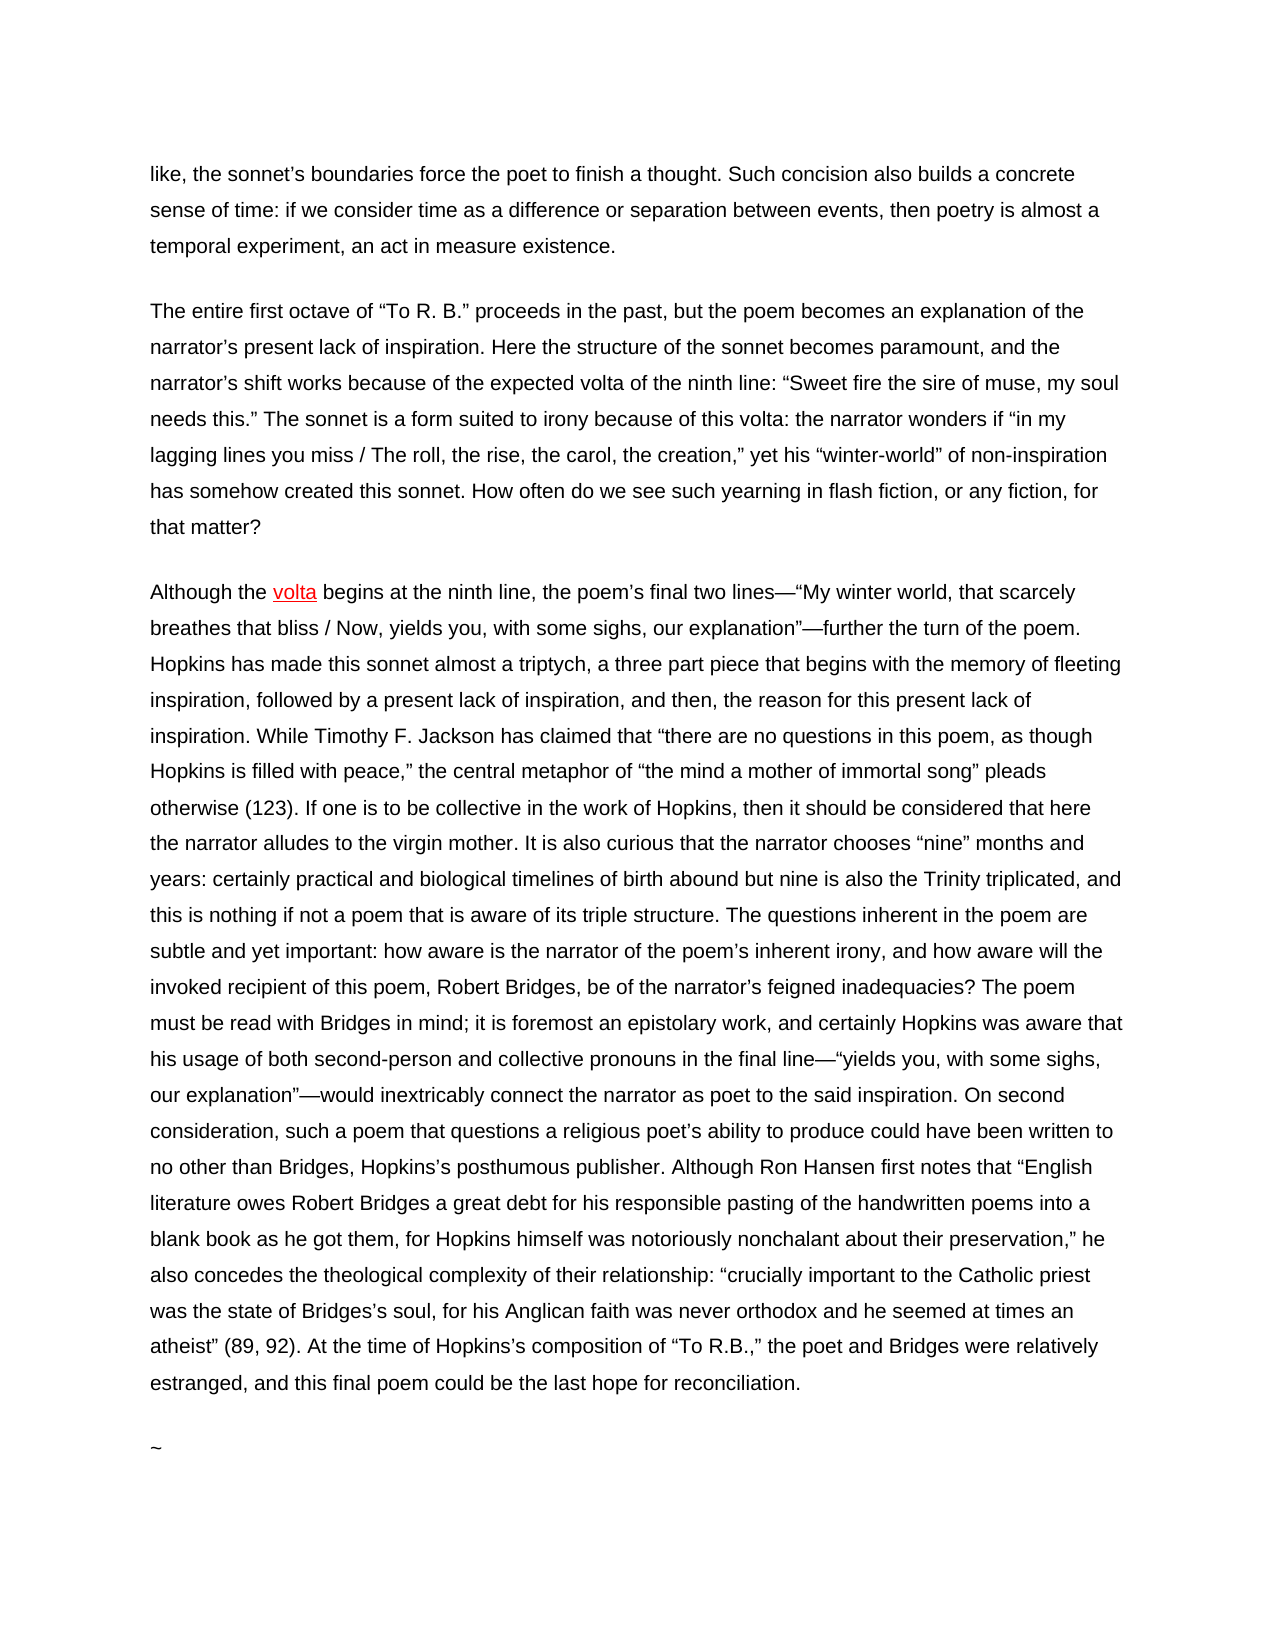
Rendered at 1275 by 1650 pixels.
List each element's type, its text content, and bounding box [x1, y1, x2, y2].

text The entire first octave of “To R. B.” proceeds in the past, but the poem becomes an explanation of the narrator’s present lack of inspiration. Here the structure of the sonnet becomes paramount, and the narrator’s shift works because of the expected volta of the ninth line: “Sweet fire the sire of muse, my soul needs this.” The sonnet is a form suited to irony because of this volta: the narrator wonders if “in my lagging lines you miss / The roll, the rise, the carol, the creation,” yet his “winter-world” of non-inspiration has somehow created this sonnet. How often do we see such yearning in flash fiction, or any fiction, for that matter? [150, 287, 1125, 538]
text ~ [150, 1423, 1125, 1459]
text Although the volta begins at the ninth line, the poem’s final two lines—“My winter world, that scarcely breathes that bliss / Now, yields you, with some sighs, our explanation”—further the turn of the poem. Hopkins has made this sonnet almost a triptych, a three part piece that begins with the memory of fleeting inspiration, followed by a present lack of inspiration, and then, the reason for this present lack of inspiration. While Timothy F. Jackson has claimed that “there are no questions in this poem, as though Hopkins is filled with peace,” the central metaphor of “the mind a mother of immortal song” pleads otherwise (123). If one is to be collective in the work of Hopkins, then it should be considered that here the narrator alludes to the virgin mother. It is also curious that the narrator chooses “nine” months and years: certainly practical and biological timelines of birth abound but nine is also the Trinity triplicated, and this is nothing if not a poem that is aware of its triple structure. The questions inherent in the poem are subtle and yet important: how aware is the narrator of the poem’s inherent irony, and how aware will the invoked recipient of this poem, Robert Bridges, be of the narrator’s feigned inadequacies? The poem must be read with Bridges in mind; it is foremost an epistolary work, and certainly Hopkins was aware that his usage of both second-person and collective pronouns in the final line—“yields you, with some sighs, our explanation”—would inextricably connect the narrator as poet to the said inspiration. On second consideration, such a poem that questions a religious poet’s ability to produce could have been written to no other than Bridges, Hopkins’s posthumous publisher. Although Ron Hansen first notes that “English literature owes Robert Bridges a great debt for his responsible pasting of the handwritten poems into a blank book as he got them, for Hopkins himself was notoriously nonchalant about their preservation,” he also concedes the theological complexity of their relationship: “crucially important to the Catholic priest was the state of Bridges’s soul, for his Anglican faith was never orthodox and he seemed at times an atheist” (89, 92). At the time of Hopkins’s composition of “To R.B.,” the poet and Bridges were relatively estranged, and this final poem could be the last hope for reconciliation. [150, 568, 1125, 1394]
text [150, 150, 1125, 258]
